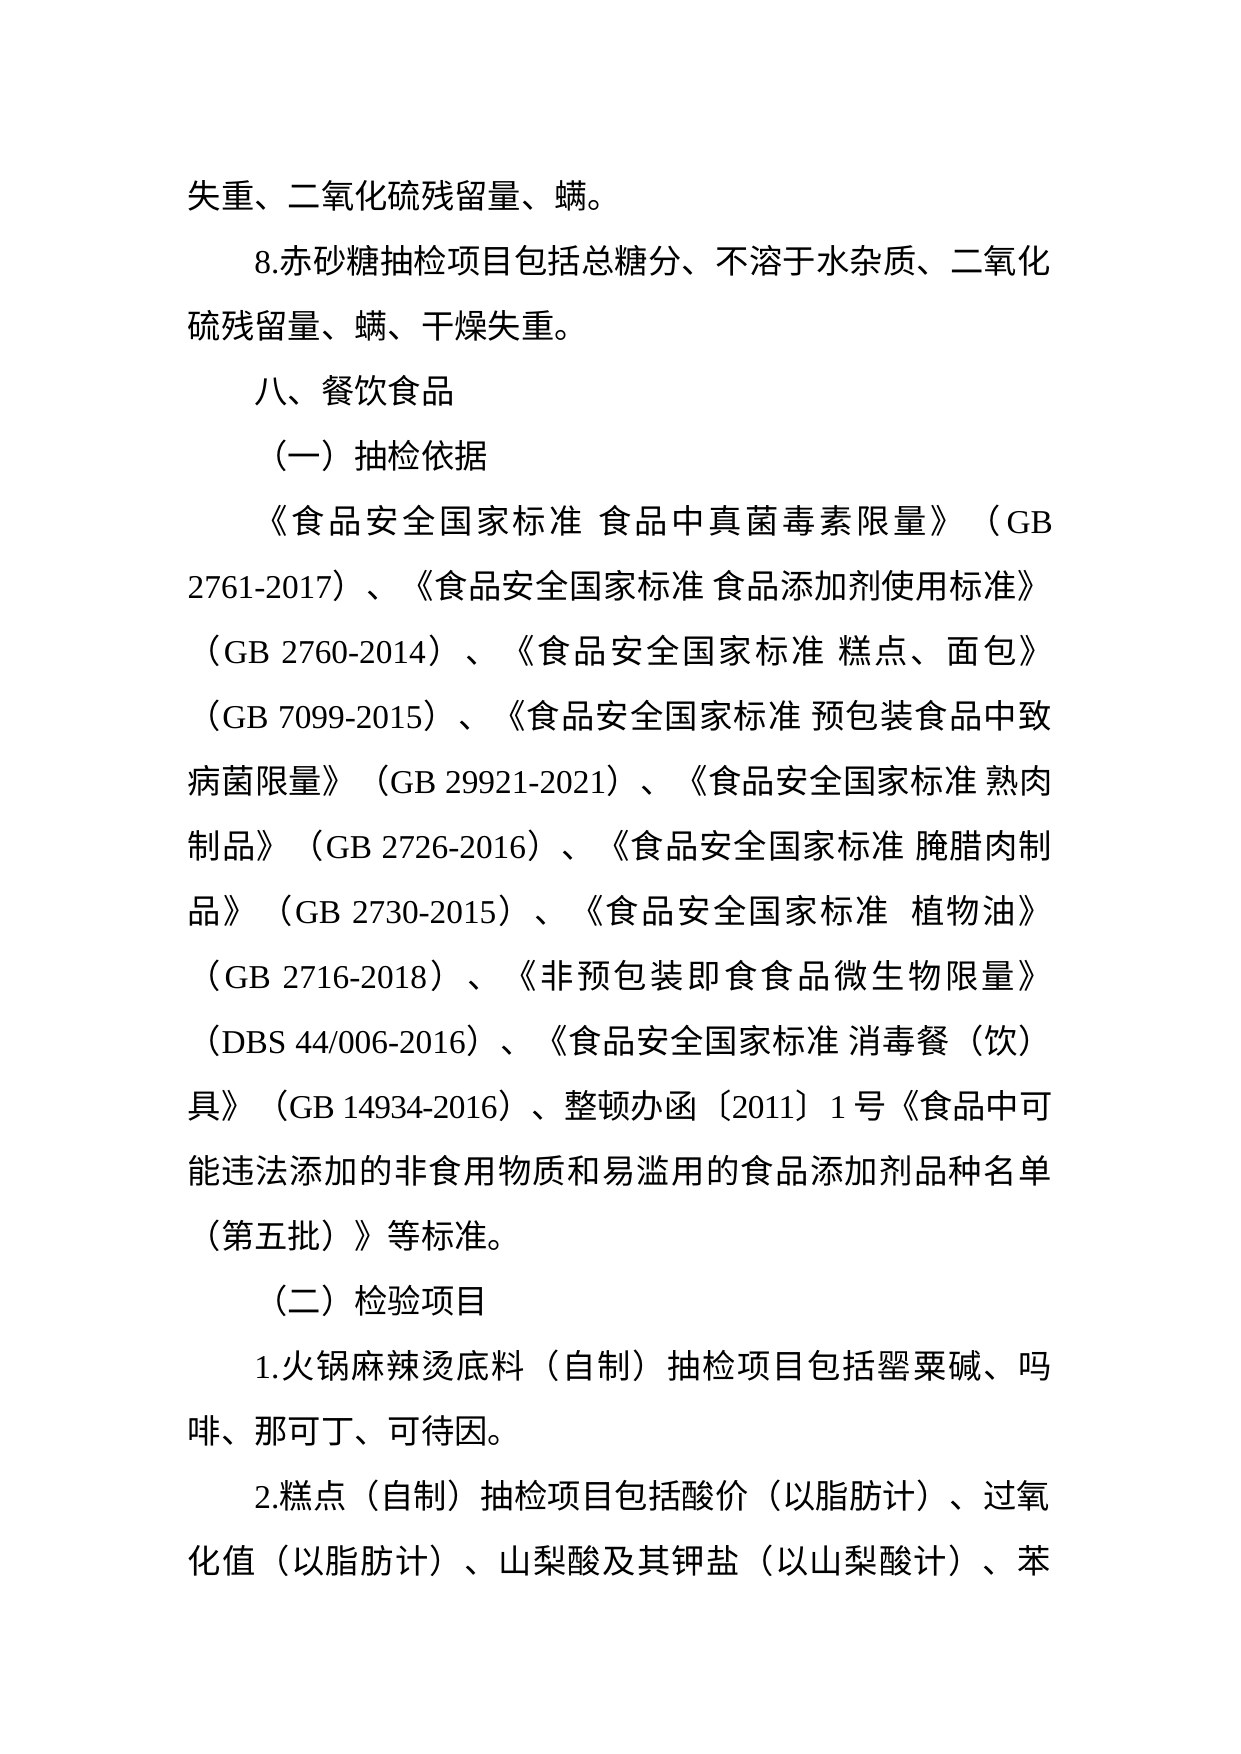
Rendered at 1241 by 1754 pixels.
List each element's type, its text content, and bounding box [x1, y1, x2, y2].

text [187, 1462, 1053, 1592]
text 《食品安全国家标准 食品中真菌毒素限量》（GB 2761-2017）、《食品安全国家标准 食品添加剂使用标准》（GB 2760-2014）、《食品安全国家标准 糕点、面包》（GB 7099-2015）、《食品安全国家标准 预包装食品中致病菌限量》（GB 29921-2021）、《食品安全国家标准 熟肉制品》（GB 2726-2016）、《食品安全国家标准 腌腊肉制品》（GB 2730-2015）、《食品安全国家标准 植物油》（GB 2716-2018）、《非预包装即食食品微生物限量》（DBS 44/006-2016）、《食品安全国家标准 消毒餐（饮）具》（GB 14934-2016）、整顿办函〔2011〕1号《食品中可能违法添加的非食用物质和易滥用的食品添加剂品种名单（第五批）》等标准。 [187, 487, 1053, 1267]
text （二）检验项目 [187, 1267, 1053, 1332]
text （一）抽检依据 [187, 422, 1053, 487]
list 8.赤砂糖抽检项目包括总糖分、不溶于水杂质、二氧化硫残留量、螨、干燥失重。 [187, 227, 1053, 357]
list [187, 162, 1053, 227]
text 1.火锅麻辣烫底料（自制）抽检项目包括罂粟碱、吗啡、那可丁、可待因。 [187, 1332, 1053, 1462]
list 八、餐饮食品 [187, 357, 1053, 422]
